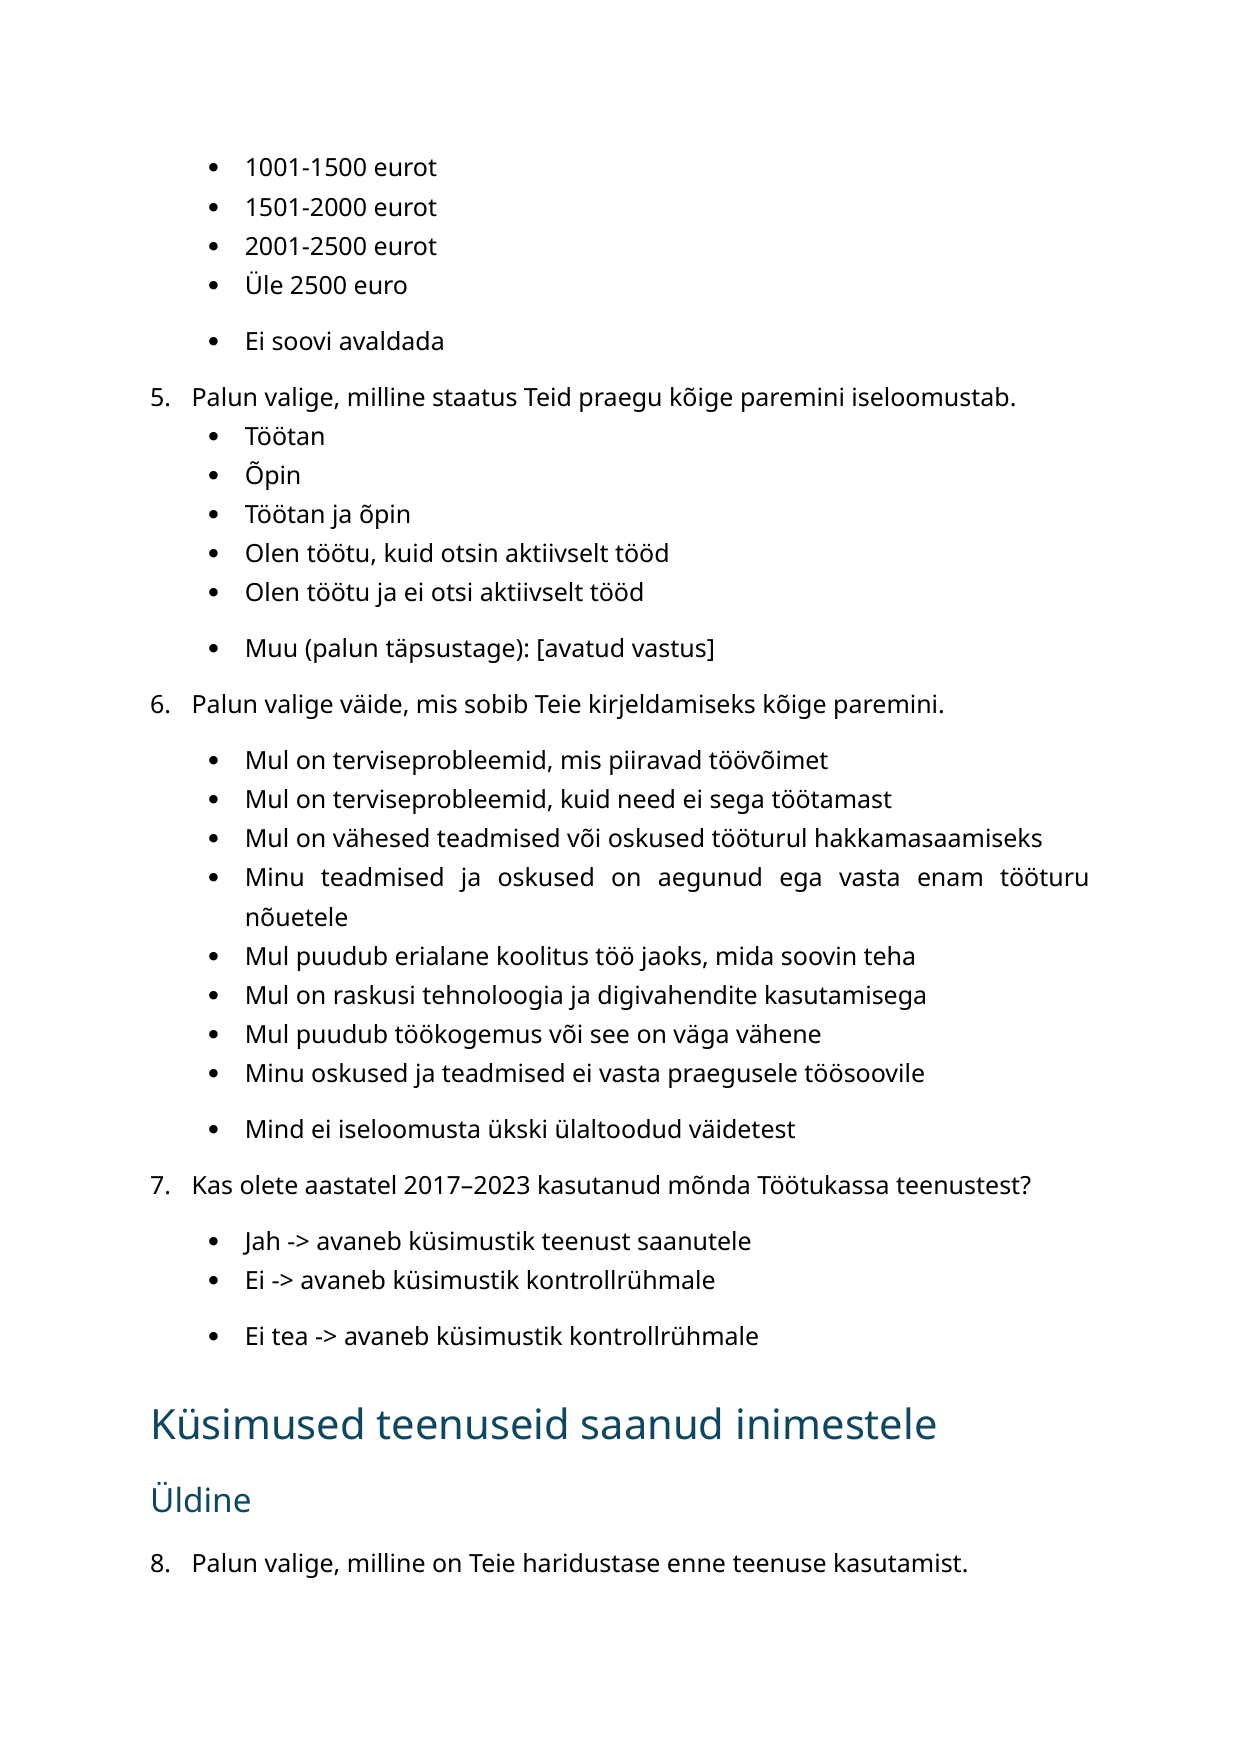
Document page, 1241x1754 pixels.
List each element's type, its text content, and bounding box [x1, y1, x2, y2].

list Ei tea -> avaneb küsimustik kontrollrühmale [209, 1318, 1090, 1352]
list Minu oskused ja teadmised ei vasta praegusele töösoovile [209, 1056, 1090, 1090]
list Mul puudub erialane koolitus töö jaoks, mida soovin teha [209, 938, 1090, 972]
list Mind ei iseloomusta ükski ülaltoodud väidetest [209, 1112, 1090, 1146]
list Minu teadmised ja oskused on aegunud ega vasta enam tööturu nõuetele [209, 860, 1090, 933]
list Olen töötu, kuid otsin aktiivselt tööd [209, 536, 1090, 570]
list Töötan ja õpin [209, 497, 1090, 531]
list Jah -> avaneb küsimustik teenust saanutele [209, 1223, 1090, 1257]
list 1501-2000 eurot [209, 189, 1090, 223]
list Palun valige, milline on Teie haridustase enne teenuse kasutamist. [150, 1546, 1090, 1580]
list Mul on terviseprobleemid, mis piiravad töövõimet [209, 742, 1090, 777]
list 1001-1500 eurot [209, 150, 1090, 184]
list Õpin [209, 457, 1090, 492]
list 2001-2500 eurot [209, 228, 1090, 262]
subtitle Küsimused teenuseid saanud inimestele [150, 1395, 1090, 1452]
list Ei soovi avaldada [209, 323, 1090, 357]
list Ei -> avaneb küsimustik kontrollrühmale [209, 1262, 1090, 1297]
list Palun valige, milline staatus Teid praegu kõige paremini iseloomustab. [150, 379, 1090, 413]
list Mul on raskusi tehnoloogia ja digivahendite kasutamisega [209, 977, 1090, 1012]
list Mul on terviseprobleemid, kuid need ei sega töötamast [209, 782, 1090, 816]
list Töötan [209, 418, 1090, 452]
list Kas olete aastatel 2017–2023 kasutanud mõnda Töötukassa teenustest? [150, 1167, 1090, 1202]
list Palun valige väide, mis sobib Teie kirjeldamiseks kõige paremini. [150, 687, 1090, 721]
list Mul puudub töökogemus või see on väga vähene [209, 1017, 1090, 1051]
list Mul on vähesed teadmised või oskused tööturul hakkamasaamiseks [209, 821, 1090, 855]
list Üle 2500 euro [209, 267, 1090, 302]
subtitle Üldine [150, 1477, 1090, 1522]
list Olen töötu ja ei otsi aktiivselt tööd [209, 575, 1090, 609]
list Muu (palun täpsustage): [avatud vastus] [209, 631, 1090, 665]
